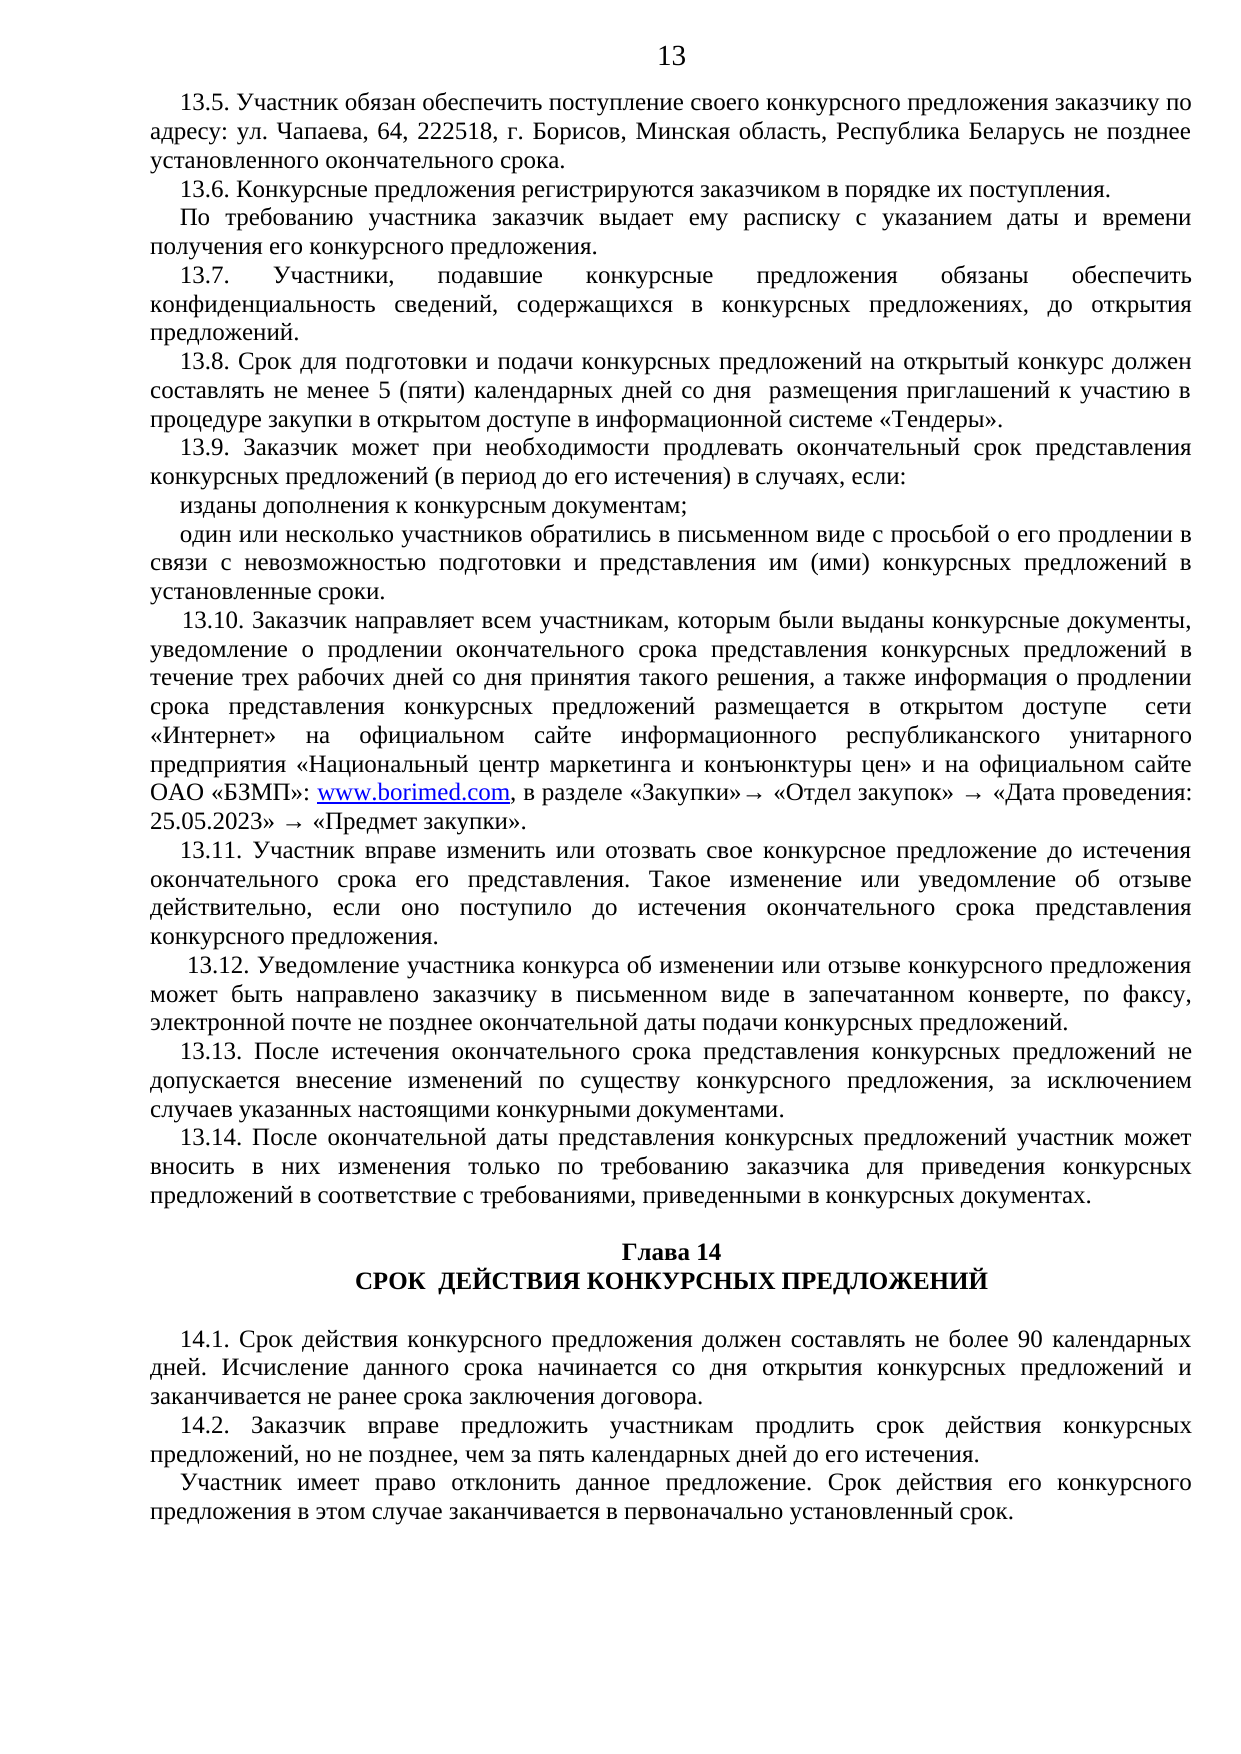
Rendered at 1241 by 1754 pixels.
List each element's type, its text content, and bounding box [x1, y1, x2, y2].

text 14.2. Заказчик вправе предложить участникам продлить срок действия конкурсных предложений, но не позднее, чем за пять календарных дней до его истечения. [150, 1410, 1193, 1467]
text Участник имеет право отклонить данное предложение. Срок действия его конкурсного предложения в этом случае заканчивается в первоначально установленный срок. [150, 1467, 1193, 1525]
text 13.13. После истечения окончательного срока представления конкурсных предложений не допускается внесение изменений по существу конкурсного предложения, за исключением случаев указанных настоящими конкурными документами. [150, 1036, 1193, 1122]
text 13.8. Срок для подготовки и подачи конкурсных предложений на открытый конкурс должен составлять не менее 5 (пяти) календарных дней со дня размещения приглашений к участию в процедуре закупки в открытом доступе в информационной системе «Тендеры». [150, 346, 1193, 432]
text 13.7. Участники, подавшие конкурсные предложения обязаны обеспечить конфиденциальность сведений, содержащихся в конкурсных предложениях, до открытия предложений. [150, 260, 1193, 346]
text 13.14. После окончательной даты представления конкурсных предложений участник может вносить в них изменения только по требованию заказчика для приведения конкурсных предложений в соответствие с требованиями, приведенными в конкурсных документах. [150, 1122, 1193, 1209]
text 13.12. Уведомление участника конкурса об изменении или отзыве конкурсного предложения может быть направлено заказчику в письменном виде в запечатанном конверте, по факсу, электронной почте не позднее окончательной даты подачи конкурсных предложений. [150, 950, 1193, 1036]
text 14.1. Срок действия конкурсного предложения должен составлять не более 90 календарных дней. Исчисление данного срока начинается со дня открытия конкурсных предложений и заканчивается не ранее срока заключения договора. [150, 1324, 1193, 1410]
text 13.9. Заказчик может при необходимости продлевать окончательный срок представления конкурсных предложений (в период до его истечения) в случаях, если: [150, 432, 1193, 490]
text изданы дополнения к конкурсным документам; [150, 490, 1193, 519]
text 13.5. Участник обязан обеспечить поступление своего конкурсного предложения заказчику по адресу: ул. Чапаева, 64, 222518, г. Борисов, Минская область, Республика Беларусь не позднее установленного окончательного срока. [150, 87, 1193, 174]
text СРОК ДЕЙСТВИЯ КОНКУРСНЫХ ПРЕДЛОЖЕНИЙ [150, 1266, 1193, 1295]
text Глава 14 [150, 1237, 1193, 1266]
text 13.6. Конкурсные предложения регистрируются заказчиком в порядке их поступления. [150, 174, 1193, 202]
text 13.11. Участник вправе изменить или отозвать свое конкурсное предложение до истечения окончательного срока его представления. Такое изменение или уведомление об отзыве действительно, если оно поступило до истечения окончательного срока представления конкурсного предложения. [150, 835, 1193, 950]
text По требованию участника заказчик выдает ему расписку с указанием даты и времени получения его конкурсного предложения. [150, 202, 1193, 260]
text 13.10. Заказчик направляет всем участникам, которым были выданы конкурсные документы, уведомление о продлении окончательного срока представления конкурсных предложений в течение трех рабочих дней со дня принятия такого решения, а также информация о продлении срока представления конкурсных предложений размещается в открытом доступе сети «Интернет» на официальном сайте информационного республиканского унитарного предприятия «Национальный центр маркетинга и конъюнктуры цен» и на официальном сайте ОАО «БЗМП»: www.borimed.com, в разделе «Закупки»→ «Отдел закупок» → «Дата проведения: 25.05.2023» → «Предмет закупки». [150, 605, 1193, 835]
text один или несколько участников обратились в письменном виде с просьбой о его продлении в связи с невозможностью подготовки и представления им (ими) конкурсных предложений в установленные сроки. [150, 519, 1193, 605]
